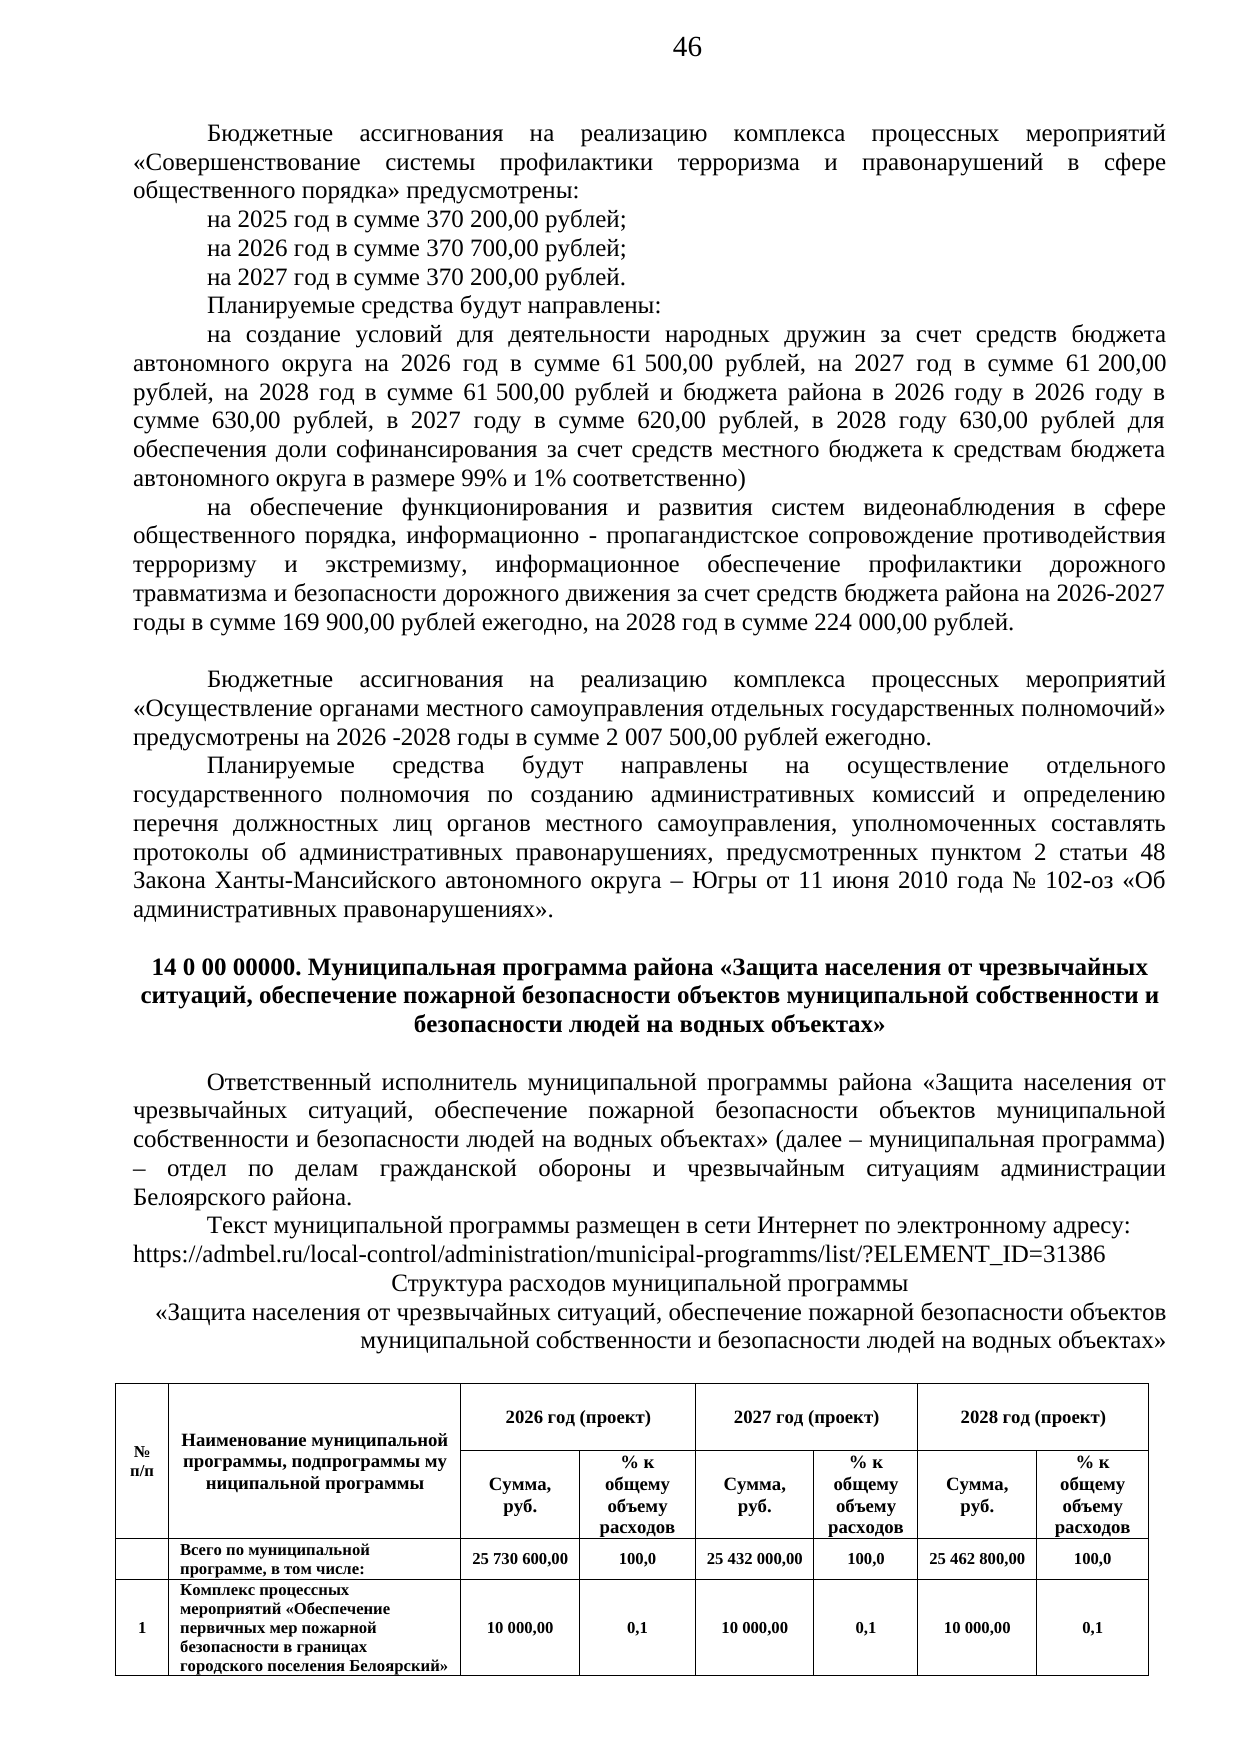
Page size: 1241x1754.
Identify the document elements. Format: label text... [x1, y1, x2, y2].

text Бюджетные ассигнования на реализацию комплекса процессных мероприятий «Осуществление органами местного самоуправления отдельных государственных полномочий» предусмотрены на 2026 -2028 годы в сумме 2 007 500,00 рублей ежегодно. [133, 664, 1167, 751]
text «Защита населения от чрезвычайных ситуаций, обеспечение пожарной безопасности объектов муниципальной собственности и безопасности людей на водных объектах» [133, 1297, 1167, 1354]
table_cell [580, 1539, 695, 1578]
text Бюджетные ассигнования на реализацию комплекса процессных мероприятий «Совершенствование системы профилактики терроризма и правонарушений в сфере общественного порядка» предусмотрены: [133, 118, 1167, 204]
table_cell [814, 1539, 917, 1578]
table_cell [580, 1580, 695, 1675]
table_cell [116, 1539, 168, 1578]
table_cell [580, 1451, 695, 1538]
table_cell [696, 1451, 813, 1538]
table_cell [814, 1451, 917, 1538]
text на создание условий для деятельности народных дружин за счет средств бюджета автономного округа на 2026 год в сумме 61 500,00 рублей, на 2027 год в сумме 61 200,00 рублей, на 2028 год в сумме 61 500,00 рублей и бюджета района в 2026 году в 2026 году в сумме 630,00 рублей, в 2027 году в сумме 620,00 рублей, в 2028 году 630,00 рублей для обеспечения доли софинансирования за счет средств местного бюджета к средствам бюджета автономного округа в размере 99% и 1% соответственно) [133, 319, 1167, 492]
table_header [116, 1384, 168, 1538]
text на обеспечение функционирования и развития систем видеонаблюдения в сфере общественного порядка, информационно - пропагандистское сопровождение противодействия терроризму и экстремизму, информационное обеспечение профилактики дорожного травматизма и безопасности дорожного движения за счет средств бюджета района на 2026-2027 годы в сумме 169 900,00 рублей ежегодно, на 2028 год в сумме 224 000,00 рублей. [133, 492, 1167, 636]
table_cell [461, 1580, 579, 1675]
text Ответственный исполнитель муниципальной программы района «Защита населения от чрезвычайных ситуаций, обеспечение пожарной безопасности объектов муниципальной собственности и безопасности людей на водных объектах» (далее – муниципальная программа) – отдел по делам гражданской обороны и чрезвычайным ситуациям администрации Белоярского района. [133, 1067, 1167, 1211]
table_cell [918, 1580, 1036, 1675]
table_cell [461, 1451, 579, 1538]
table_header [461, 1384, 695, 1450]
text Планируемые средства будут направлены: [133, 291, 1167, 319]
text Планируемые средства будут направлены на осуществление отдельного государственного полномочия по созданию административных комиссий и определению перечня должностных лиц органов местного самоуправления, уполномоченных составлять протоколы об административных правонарушениях, предусмотренных пунктом 2 статьи 48 Закона Ханты-Мансийского автономного округа – Югры от 11 июня 2010 года № 102-оз «Об административных правонарушениях». [133, 751, 1167, 923]
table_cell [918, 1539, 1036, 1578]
text Текст муниципальной программы размещен в сети Интернет по электронному адресу: [133, 1211, 1167, 1239]
text 14 0 00 00000. Муниципальная программа района «Защита населения от чрезвычайных ситуаций, обеспечение пожарной безопасности объектов муниципальной собственности и безопасности людей на водных объектах» [133, 952, 1167, 1038]
text на 2027 год в сумме 370 200,00 рублей. [133, 262, 1167, 291]
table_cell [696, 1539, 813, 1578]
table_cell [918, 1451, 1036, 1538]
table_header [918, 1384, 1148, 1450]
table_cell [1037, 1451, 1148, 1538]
text https://admbel.ru/local-control/administration/municipal-programms/list/?ELEMENT_ID=31386 [133, 1239, 1167, 1268]
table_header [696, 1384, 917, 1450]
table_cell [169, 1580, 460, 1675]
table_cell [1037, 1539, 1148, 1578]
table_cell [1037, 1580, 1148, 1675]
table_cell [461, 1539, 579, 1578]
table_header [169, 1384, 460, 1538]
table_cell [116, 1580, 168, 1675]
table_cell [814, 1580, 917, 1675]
text на 2026 год в сумме 370 700,00 рублей; [133, 233, 1167, 262]
text на 2025 год в сумме 370 200,00 рублей; [133, 204, 1167, 233]
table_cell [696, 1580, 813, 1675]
text Структура расходов муниципальной программы [133, 1268, 1167, 1297]
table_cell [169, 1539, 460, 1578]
